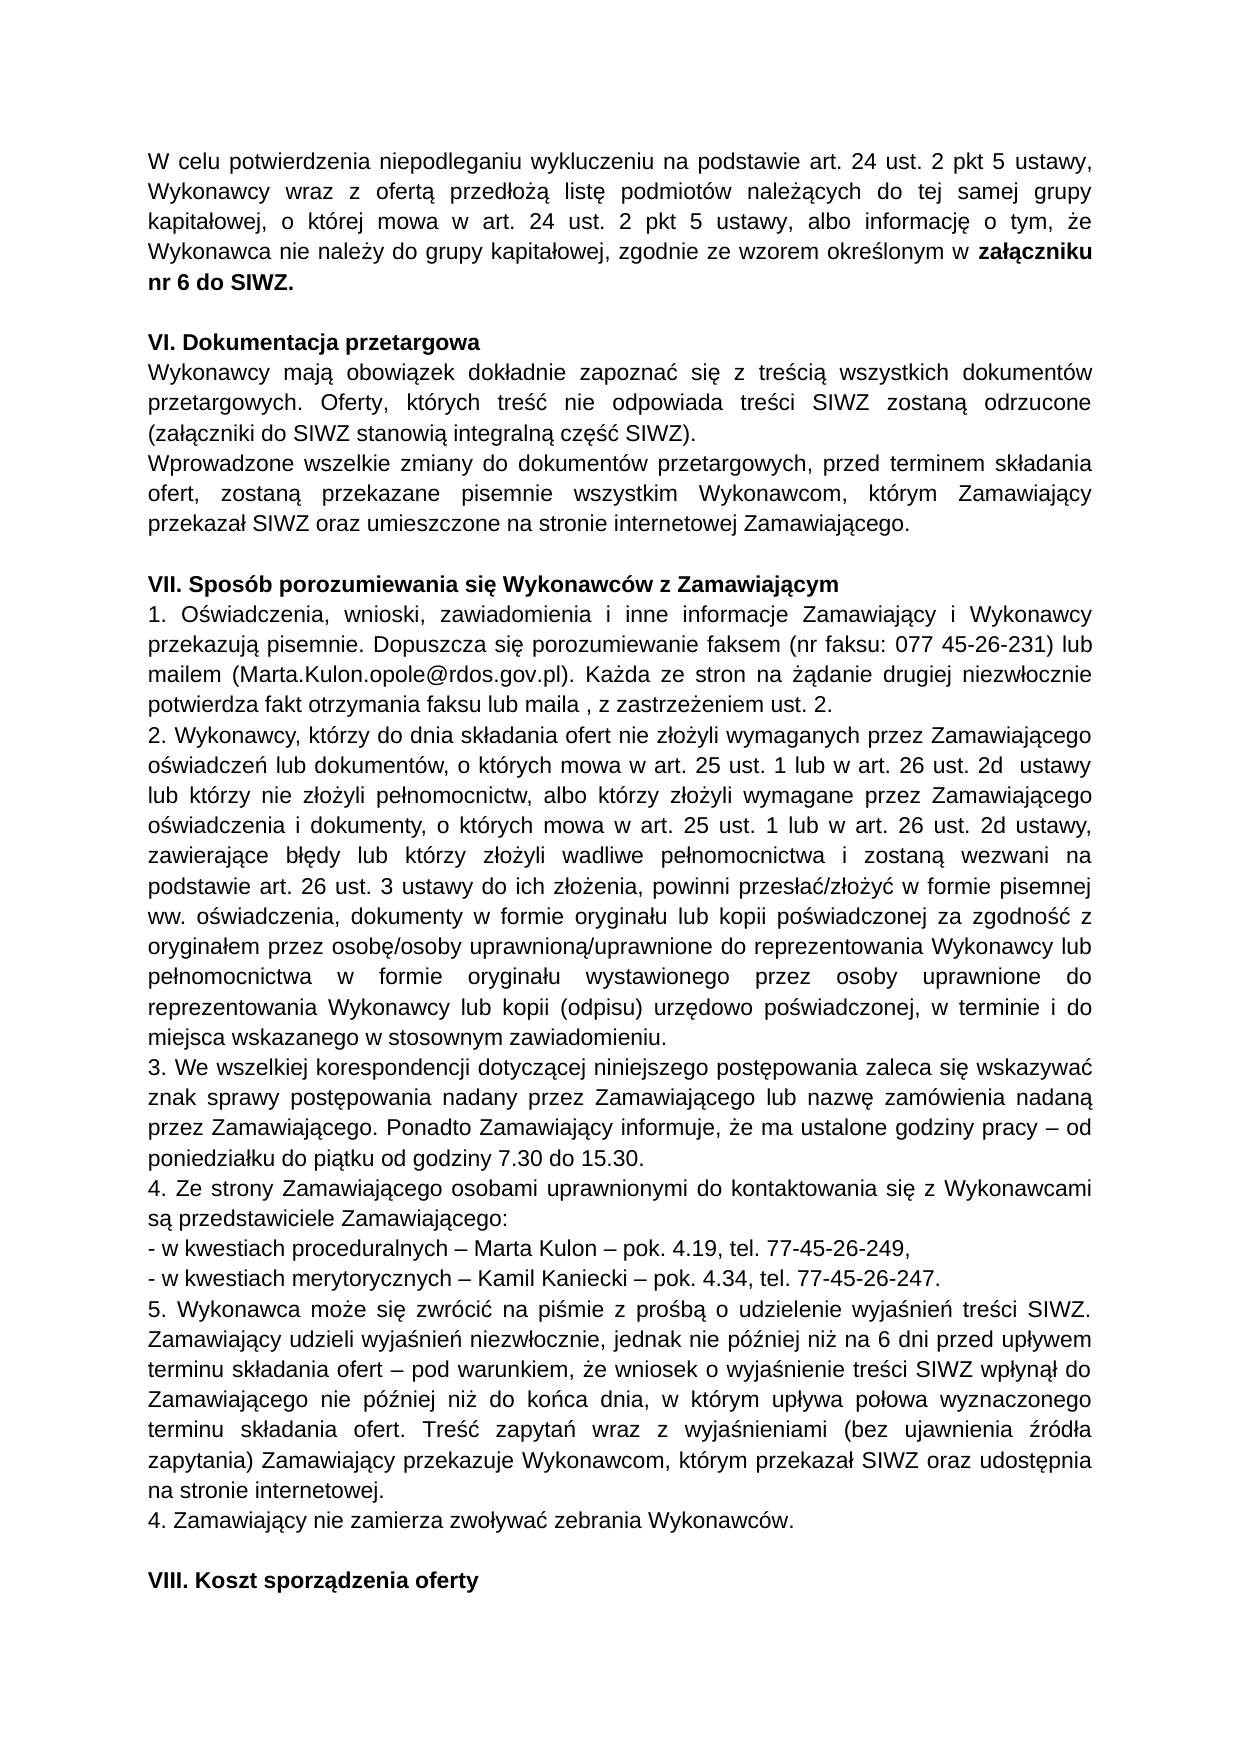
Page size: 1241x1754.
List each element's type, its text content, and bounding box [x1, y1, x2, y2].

text 5. Wykonawca może się zwrócić na piśmie z prośbą o udzielenie wyjaśnień treści SIWZ. Zamawiający udzieli wyjaśnień niezwłocznie, jednak nie później niż na 6 dni przed upływem terminu składania ofert – pod warunkiem, że wniosek o wyjaśnienie treści SIWZ wpłynął do Zamawiającego nie później niż do końca dnia, w którym upływa połowa wyznaczonego terminu składania ofert. Treść zapytań wraz z wyjaśnieniami (bez ujawnienia źródła zapytania) Zamawiający przekazuje Wykonawcom, którym przekazał SIWZ oraz udostępnia na stronie internetowej. [148, 1296, 1093, 1503]
text VI. Dokumentacja przetargowa [148, 329, 1093, 355]
text Wykonawcy mają obowiązek dokładnie zapoznać się z treścią wszystkich dokumentów przetargowych. Oferty, których treść nie odpowiada treści SIWZ zostaną odrzucone (załączniki do SIWZ stanowią integralną część SIWZ). [148, 359, 1093, 446]
text W celu potwierdzenia niepodleganiu wykluczeniu na podstawie art. 24 ust. 2 pkt 5 ustawy, Wykonawcy wraz z ofertą przedłożą listę podmiotów należących do tej samej grupy kapitałowej, o której mowa w art. 24 ust. 2 pkt 5 ustawy, albo informację o tym, że Wykonawca nie należy do grupy kapitałowej, zgodnie ze wzorem określonym w załączniku nr 6 do SIWZ. [148, 148, 1093, 295]
text VIII. Koszt sporządzenia oferty [148, 1567, 1093, 1594]
text 1. Oświadczenia, wnioski, zawiadomienia i inne informacje Zamawiający i Wykonawcy przekazują pisemnie. Dopuszcza się porozumiewanie faksem (nr faksu: 077 45-26-231) lub mailem (Marta.Kulon.opole@rdos.gov.pl). Każda ze stron na żądanie drugiej niezwłocznie potwierdza fakt otrzymania faksu lub maila , z zastrzeżeniem ust. 2. [148, 601, 1093, 718]
text 3. We wszelkiej korespondencji dotyczącej niniejszego postępowania zaleca się wskazywać znak sprawy postępowania nadany przez Zamawiającego lub nazwę zamówienia nadaną przez Zamawiającego. Ponadto Zamawiający informuje, że ma ustalone godziny pracy – od poniedziałku do piątku od godziny 7.30 do 15.30. [148, 1054, 1093, 1171]
text 2. Wykonawcy, którzy do dnia składania ofert nie złożyli wymaganych przez Zamawiającego oświadczeń lub dokumentów, o których mowa w art. 25 ust. 1 lub w art. 26 ust. 2d ustawy lub którzy nie złożyli pełnomocnictw, albo którzy złożyli wymagane przez Zamawiającego oświadczenia i dokumenty, o których mowa w art. 25 ust. 1 lub w art. 26 ust. 2d ustawy, zawierające błędy lub którzy złożyli wadliwe pełnomocnictwa i zostaną wezwani na podstawie art. 26 ust. 3 ustawy do ich złożenia, powinni przesłać/złożyć w formie pisemnej ww. oświadczenia, dokumenty w formie oryginału lub kopii poświadczonej za zgodność z oryginałem przez osobę/osoby uprawnioną/uprawnione do reprezentowania Wykonawcy lub pełnomocnictwa w formie oryginału wystawionego przez osoby uprawnione do reprezentowania Wykonawcy lub kopii (odpisu) urzędowo poświadczonej, w terminie i do miejsca wskazanego w stosownym zawiadomieniu. [148, 722, 1093, 1050]
text Wprowadzone wszelkie zmiany do dokumentów przetargowych, przed terminem składania ofert, zostaną przekazane pisemnie wszystkim Wykonawcom, którym Zamawiający przekazał SIWZ oraz umieszczone na stronie internetowej Zamawiającego. [148, 450, 1093, 536]
text - w kwestiach merytorycznych – Kamil Kaniecki – pok. 4.34, tel. 77-45-26-247. [148, 1265, 1093, 1292]
text - w kwestiach proceduralnych – Marta Kulon – pok. 4.19, tel. 77-45-26-249, [148, 1235, 1093, 1261]
text 4. Zamawiający nie zamierza zwoływać zebrania Wykonawców. [148, 1507, 1093, 1533]
text 4. Ze strony Zamawiającego osobami uprawnionymi do kontaktowania się z Wykonawcami są przedstawiciele Zamawiającego: [148, 1175, 1093, 1231]
text VII. Sposób porozumiewania się Wykonawców z Zamawiającym [148, 571, 1093, 597]
